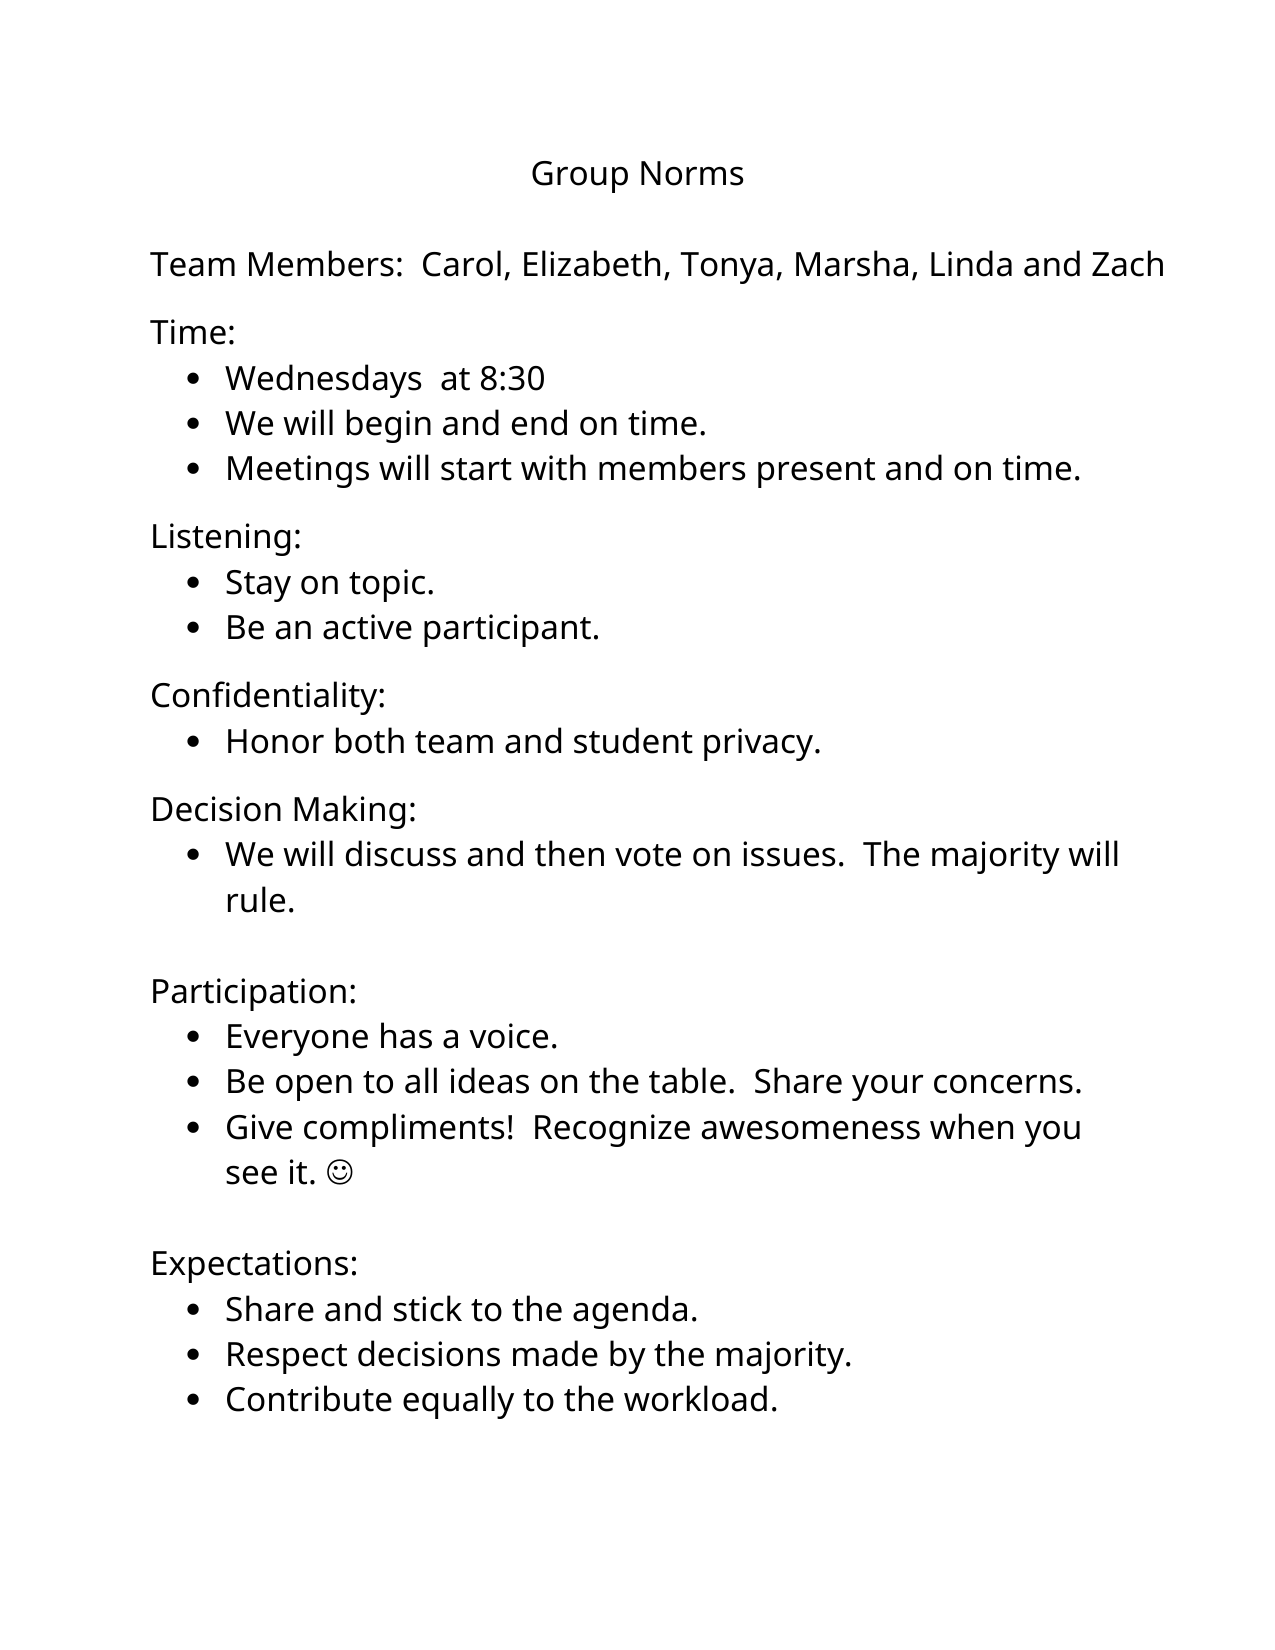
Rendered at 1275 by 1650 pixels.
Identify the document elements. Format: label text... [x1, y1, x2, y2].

list Give compliments! Recognize awesomeness when you see it. [187, 1104, 1125, 1194]
text Time: [150, 309, 1125, 354]
list Meetings will start with members present and on time. [187, 445, 1125, 491]
text Team Members: Carol, Elizabeth, Tonya, Marsha, Linda and Zach [150, 241, 1228, 286]
text Participation: [150, 967, 1125, 1013]
list Share and stick to the agenda. [187, 1285, 1125, 1331]
list Everyone has a voice. [187, 1013, 1125, 1058]
list Respect decisions made by the majority. [187, 1331, 1125, 1376]
list Wednesdays at 8:30 [187, 354, 1125, 400]
list Contribute equally to the workload. [187, 1376, 1125, 1422]
list Be an active participant. [187, 604, 1125, 649]
text Expectations: [150, 1240, 1125, 1285]
list We will begin and end on time. [187, 400, 1125, 445]
text Decision Making: [150, 786, 1125, 831]
list Honor both team and student privacy. [187, 718, 1125, 763]
text Listening: [150, 513, 1125, 559]
text Group Norms [150, 150, 1125, 195]
list Stay on topic. [187, 559, 1125, 604]
list Be open to all ideas on the table. Share your concerns. [187, 1058, 1125, 1104]
text Confidentiality: [150, 672, 1125, 718]
list We will discuss and then vote on issues. The majority will rule. [187, 831, 1125, 922]
